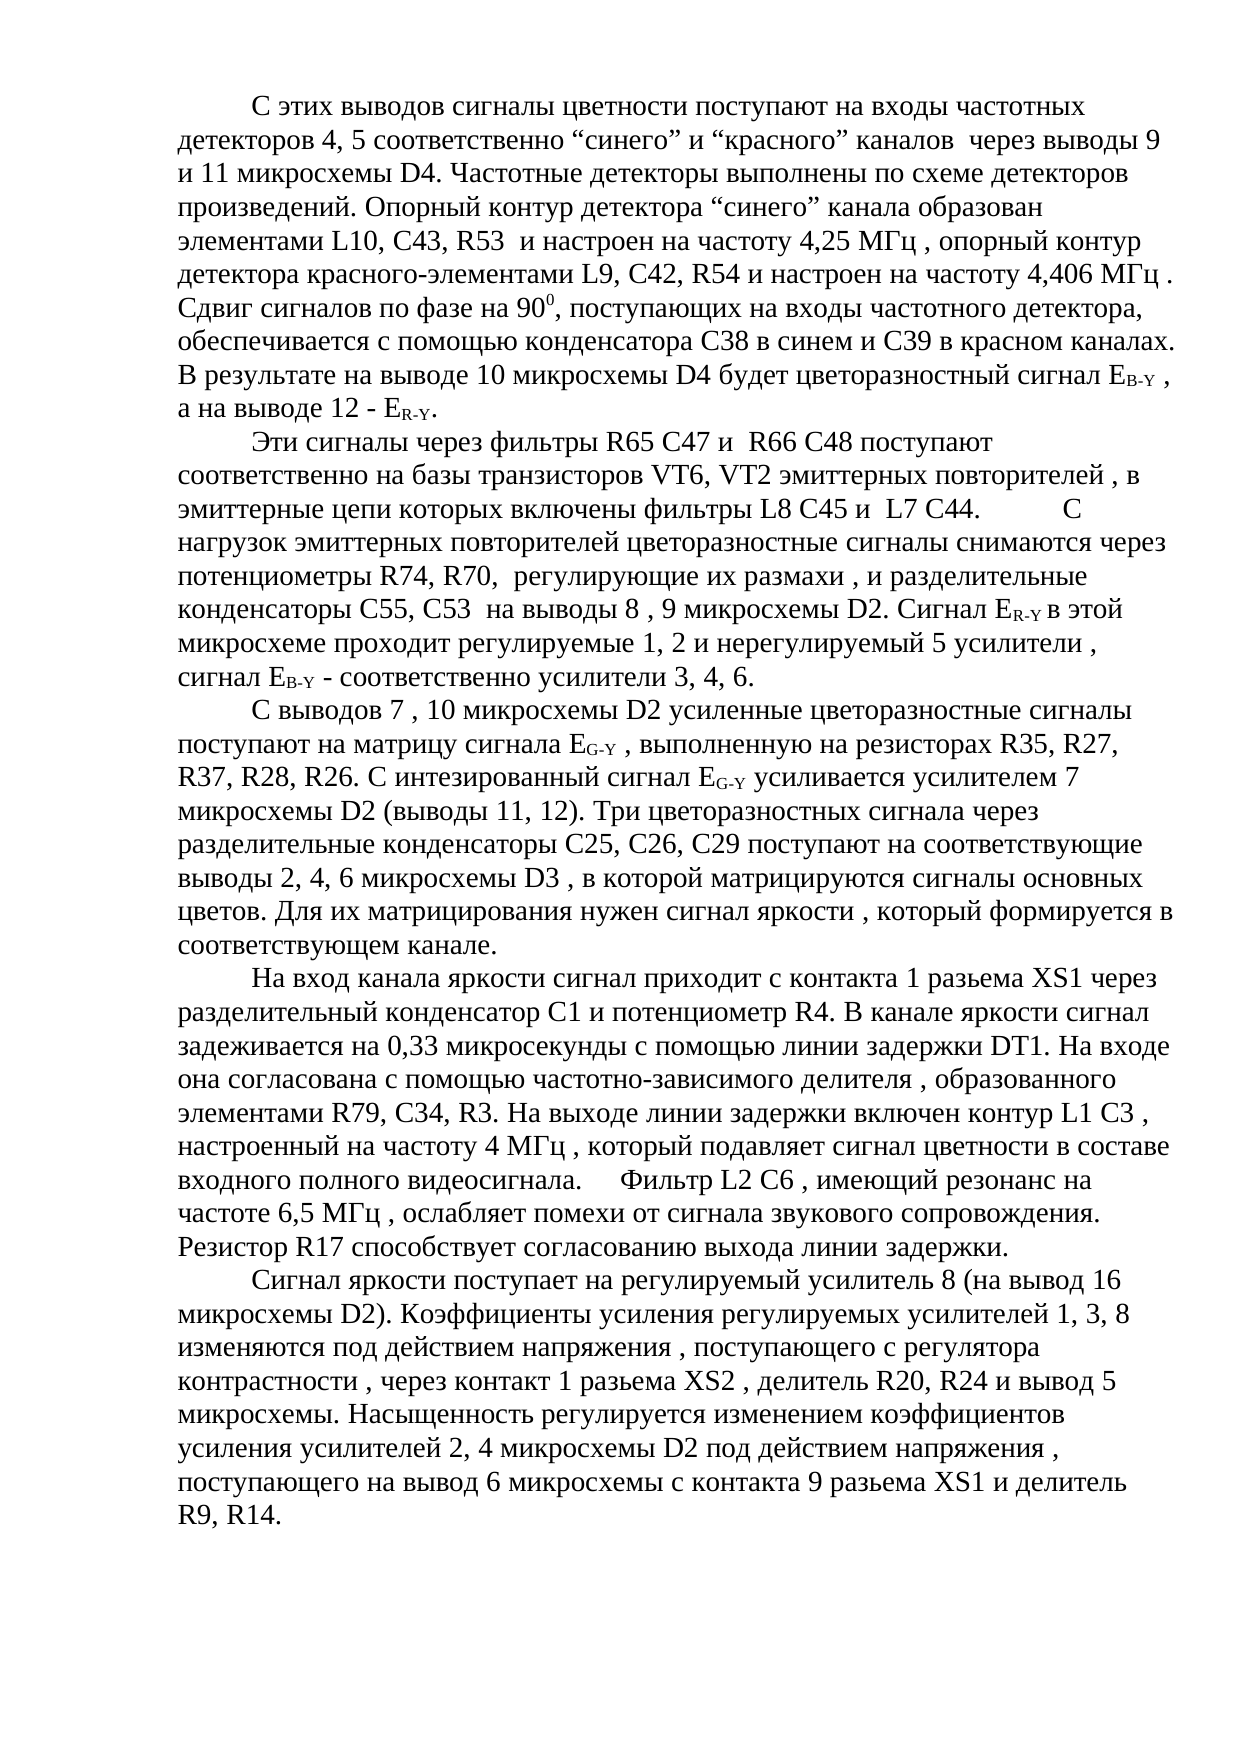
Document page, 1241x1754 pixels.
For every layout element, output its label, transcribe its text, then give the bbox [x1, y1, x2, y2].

text С этих выводов сигналы цветности поступают на входы частотных детекторов 4, 5 соответственно “синего” и “красного” каналов через выводы 9 и 11 микросхемы D4. Частотные детекторы выполнены по схеме детекторов произведений. Опорный контур детектора “синего” канала образован элементами L10, C43, R53 и настроен на частоту 4,25 МГц , опорный контур детектора красного-элементами L9, C42, R54 и настроен на частоту 4,406 МГц . Сдвиг сигналов по фазе на 900, поступающих на входы частотного детектора, обеспечивается с помощью конденсатора C38 в синем и C39 в красном каналах. В результате на выводе 10 микросхемы D4 будет цветоразностный сигнал EB-Y , а на выводе 12 - ER-Y. [177, 89, 1181, 424]
text Сигнал яркости поступает на регулируемый усилитель 8 (на вывод 16 микросхемы D2). Коэффициенты усиления регулируемых усилителей 1, 3, 8 изменяются под действием напряжения , поступающего с регулятора контрастности , через контакт 1 разьема XS2 , делитель R20, R24 и вывод 5 микросхемы. Насыщенность регулируется изменением коэффициентов усиления усилителей 2, 4 микросхемы D2 под действием напряжения , поступающего на вывод 6 микросхемы с контакта 9 разьема XS1 и делитель R9, R14. [177, 1263, 1181, 1531]
text С выводов 7 , 10 микросхемы D2 усиленные цветоразностные сигналы поступают на матрицу сигнала EG-Y , выполненную на резисторах R35, R27, R37, R28, R26. С интезированный сигнал EG-Y усиливается усилителем 7 микросхемы D2 (выводы 11, 12). Три цветоразностных сигнала через разделительные конденсаторы C25, C26, C29 поступают на соответствующие выводы 2, 4, 6 микросхемы D3 , в которой матрицируются сигналы основных цветов. Для их матрицирования нужен сигнал яркости , который формируется в соответствующем канале. [177, 692, 1181, 961]
text На вход канала яркости сигнал приходит с контакта 1 разьема XS1 через разделительный конденсатор C1 и потенциометр R4. В канале яркости сигнал задеживается на 0,33 микросекунды с помощью линии задержки DT1. На входе она согласована с помощью частотно-зависимого делителя , образованного элементами R79, C34, R3. На выходе линии задержки включен контур L1 C3 , настроенный на частоту 4 МГц , который подавляет сигнал цветности в составе входного полного видеосигнала. Фильтр L2 C6 , имеющий резонанс на частоте 6,5 МГц , ослабляет помехи от сигнала звукового сопровождения. Резистор R17 способствует согласованию выхода линии задержки. [177, 961, 1181, 1263]
text Эти сигналы через фильтры R65 C47 и R66 C48 поступают соответственно на базы транзисторов VT6, VT2 эмиттерных повторителей , в эмиттерные цепи которых включены фильтры L8 C45 и L7 C44. С нагрузок эмиттерных повторителей цветоразностные сигналы снимаются через потенциометры R74, R70, регулирующие их размахи , и разделительные конденсаторы C55, C53 на выводы 8 , 9 микросхемы D2. Сигнал ER-Y в этой микросхеме проходит регулируемые 1, 2 и нерегулируемый 5 усилители , сигнал EB-Y - соответственно усилители 3, 4, 6. [177, 424, 1181, 692]
